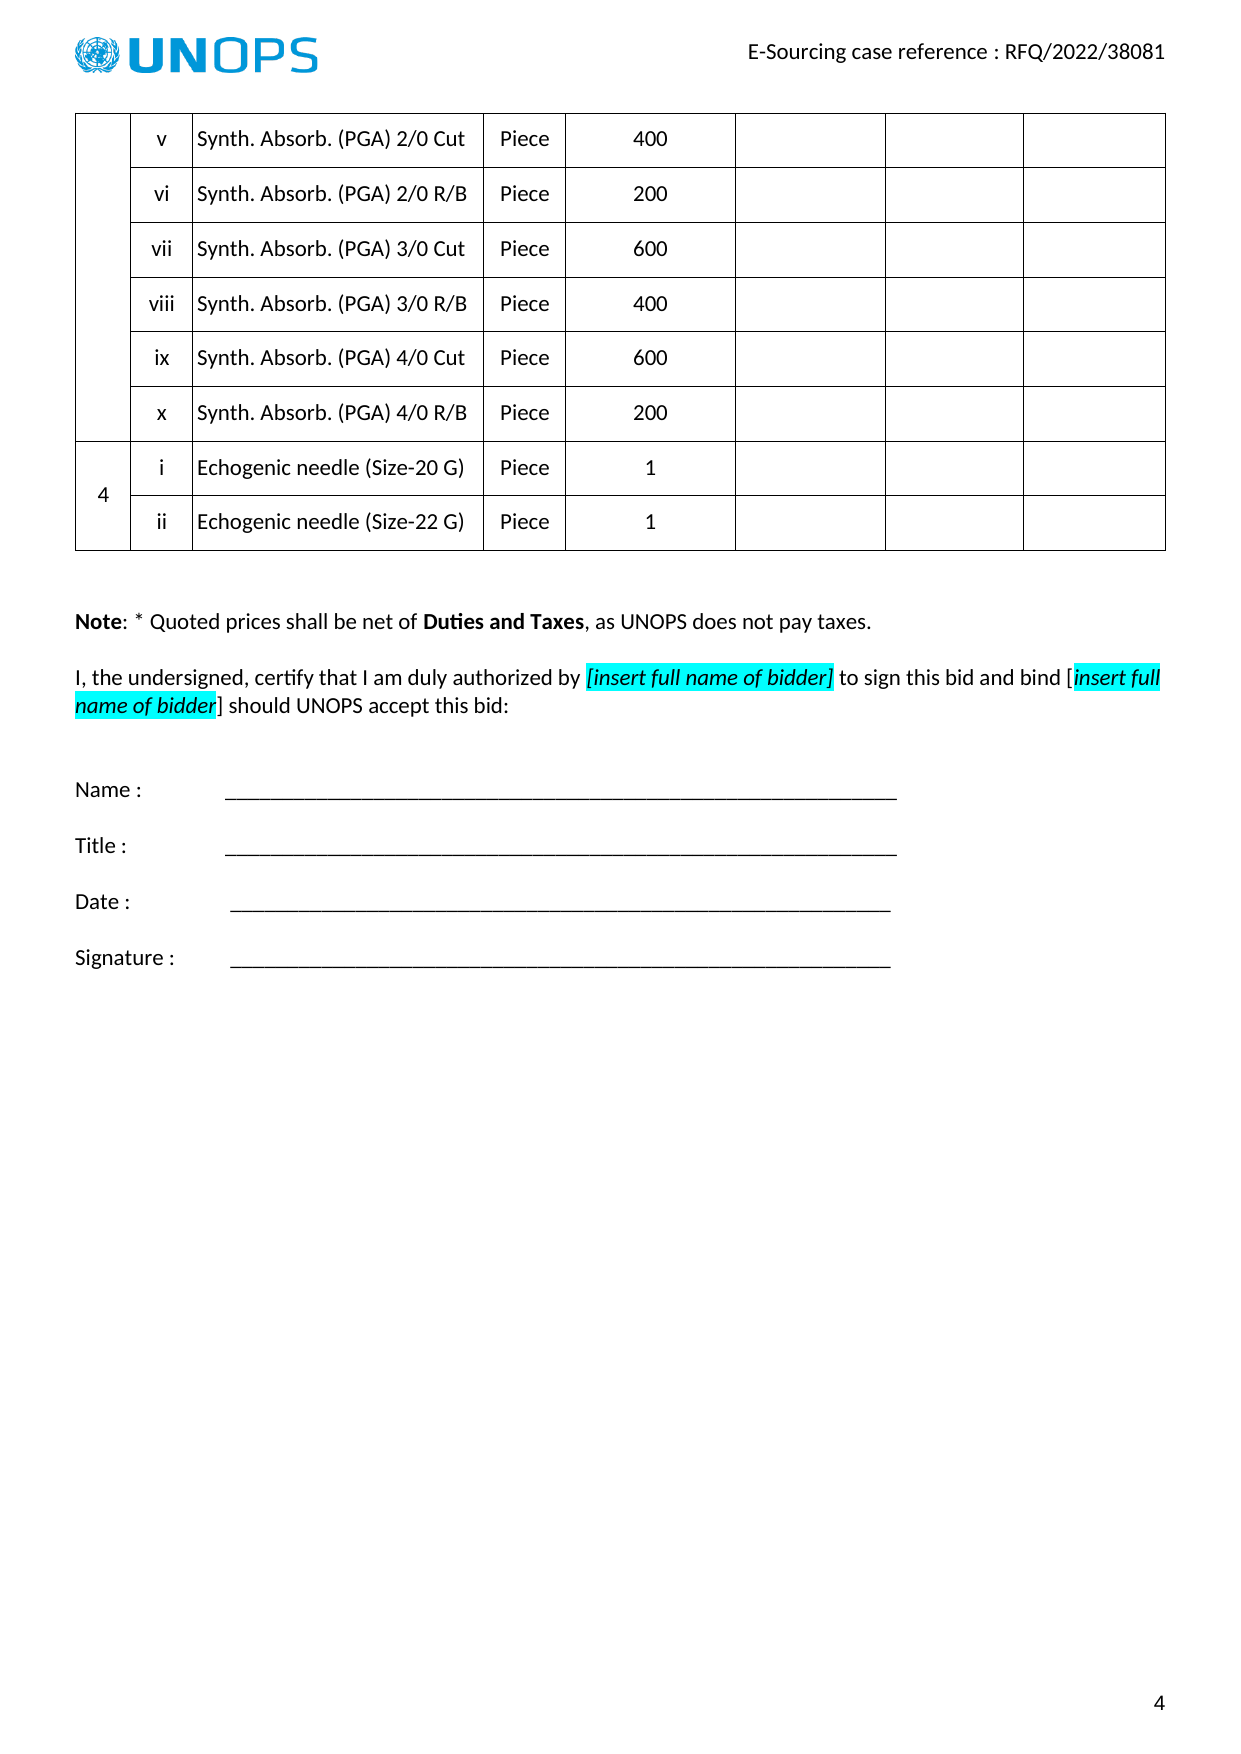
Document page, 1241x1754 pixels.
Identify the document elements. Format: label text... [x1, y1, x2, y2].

table_cell Piece [484, 387, 565, 441]
text Signature : __________________________________________________________ [75, 943, 1165, 971]
table_cell [1024, 496, 1165, 550]
table_cell [886, 278, 1023, 331]
text Date : __________________________________________________________ [75, 887, 1165, 915]
table_cell Echogenic needle (Size-20 G) [193, 442, 483, 495]
table_cell [736, 387, 885, 441]
table_cell [1024, 114, 1165, 167]
table_cell [886, 387, 1023, 441]
table_cell i [131, 442, 192, 495]
table_cell vi [131, 168, 192, 222]
table_cell [886, 442, 1023, 495]
table_cell ii [131, 496, 192, 550]
table_cell Piece [484, 442, 565, 495]
table_cell [886, 223, 1023, 277]
table_cell [886, 496, 1023, 550]
table_cell [886, 332, 1023, 386]
picture [221, 42, 240, 69]
table_cell 400 [566, 114, 735, 167]
table_cell x [131, 387, 192, 441]
table_cell Piece [484, 223, 565, 277]
table_cell [886, 114, 1023, 167]
picture [261, 43, 278, 56]
table_cell [1024, 332, 1165, 386]
table_cell 1 [566, 442, 735, 495]
picture [75, 37, 96, 57]
picture [90, 59, 96, 70]
table_cell vii [131, 223, 192, 277]
table_cell 600 [566, 332, 735, 386]
table_cell Synth. Absorb. (PGA) 2/0 R/B [193, 168, 483, 222]
picture [180, 53, 193, 73]
table_cell [736, 223, 885, 277]
table_cell [736, 496, 885, 550]
picture [75, 60, 84, 73]
table_cell [886, 168, 1023, 222]
table_cell Piece [484, 278, 565, 331]
table_cell 400 [566, 278, 735, 331]
table_cell [736, 114, 885, 167]
table_cell [736, 168, 885, 222]
text Name : ___________________________________________________________ [75, 775, 1165, 803]
table_cell Synth. Absorb. (PGA) 4/0 R/B [193, 387, 483, 441]
table_cell [1024, 278, 1165, 331]
table_cell 200 [566, 168, 735, 222]
picture [239, 37, 311, 73]
picture [104, 47, 114, 63]
table_cell Piece [484, 168, 565, 222]
table_cell [1024, 223, 1165, 277]
table_cell viii [131, 278, 192, 331]
table_cell Piece [484, 496, 565, 550]
table_cell 4 [76, 442, 130, 550]
table_cell 1 [566, 496, 735, 550]
table_cell Piece [484, 114, 565, 167]
table_cell [736, 332, 885, 386]
text Note: * Quoted prices shall be net of Duties and Taxes, as UNOPS does not pay taxes. [75, 607, 1165, 635]
table_cell Piece [484, 332, 565, 386]
table_cell Synth. Absorb. (PGA) 3/0 Cut [193, 223, 483, 277]
table_cell [1024, 387, 1165, 441]
picture [99, 37, 222, 73]
table_cell Synth. Absorb. (PGA) 4/0 Cut [193, 332, 483, 386]
table_cell [1024, 442, 1165, 495]
text Title : ___________________________________________________________ [75, 831, 1165, 859]
text I, the undersigned, certify that I am duly authorized by [insert full name of bidder] to sign this bid and bind [insert full name of bidder] should UNOPS accept this bid: [75, 663, 1165, 719]
table_cell [736, 278, 885, 331]
picture [297, 37, 318, 56]
table_cell 600 [566, 223, 735, 277]
table_cell Echogenic needle (Size-22 G) [193, 496, 483, 550]
table_cell Synth. Absorb. (PGA) 3/0 R/B [193, 278, 483, 331]
table_cell Synth. Absorb. (PGA) 2/0 Cut [193, 114, 483, 167]
table_cell [1024, 168, 1165, 222]
table_cell 200 [566, 387, 735, 441]
table_cell [736, 442, 885, 495]
table_cell v [131, 114, 192, 167]
table_cell ix [131, 332, 192, 386]
